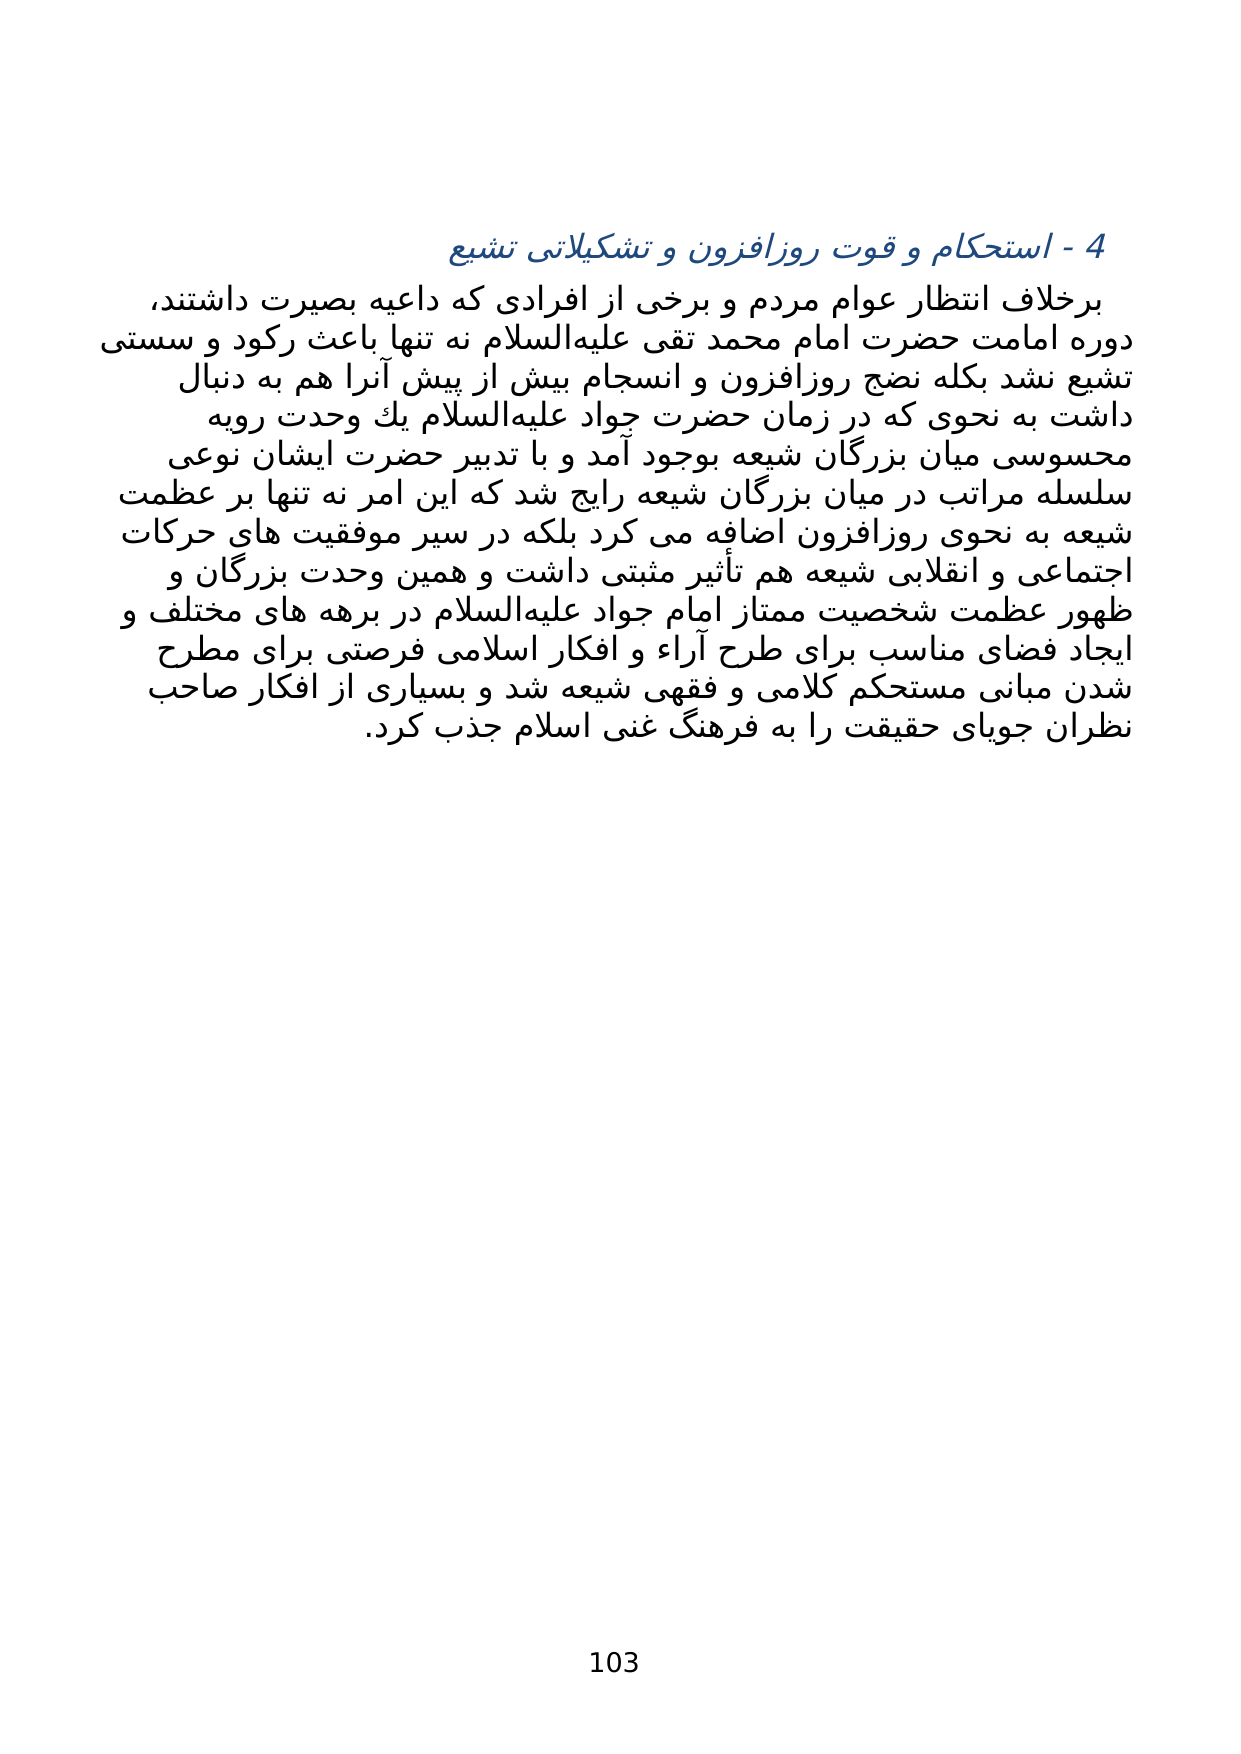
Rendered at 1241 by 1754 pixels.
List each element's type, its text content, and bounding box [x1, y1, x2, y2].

text برخلاف انتظار عوام مردم و برخى از افرادى كه داعيه بصيرت داشتند، دوره امامت حضرت امام محمد تقى عليه‌السلام نه تنها باعث ركود و سستى تشيع نشد بكله نضج روزافزون و انسجام بيش از پيش آنرا هم به دنبال داشت به نحوى كه در زمان حضرت جواد عليه‌السلام يك وحدت رويه محسوسى ميان بزرگان شيعه بوجود آمد و با تدبير حضرت ايشان نوعى سلسله مراتب در ميان بزرگان شيعه رايج شد كه اين امر نه تنها بر عظمت شيعه به نحوى روزافزون اضافه مى كرد بلكه در سير موفقيت هاى حركات اجتماعى و انقلابى شيعه هم تأثير مثبتى داشت و همين وحدت بزرگان و ظهور عظمت شخصيت ممتاز امام جواد عليه‌السلام در برهه هاى مختلف و ايجاد فضاى مناسب براى طرح آراء و افكار اسلامى فرصتى براى مطرح شدن مبانى مستحكم كلامى و فقهى شيعه شد و بسيارى از افكار صاحب نظران جوياى حقيقت را به فرهنگ غنى اسلام جذب كرد. [94, 279, 1134, 746]
subtitle 4 - استحكام و قوت روزافزون و تشكيلاتى تشيع [94, 228, 1134, 267]
